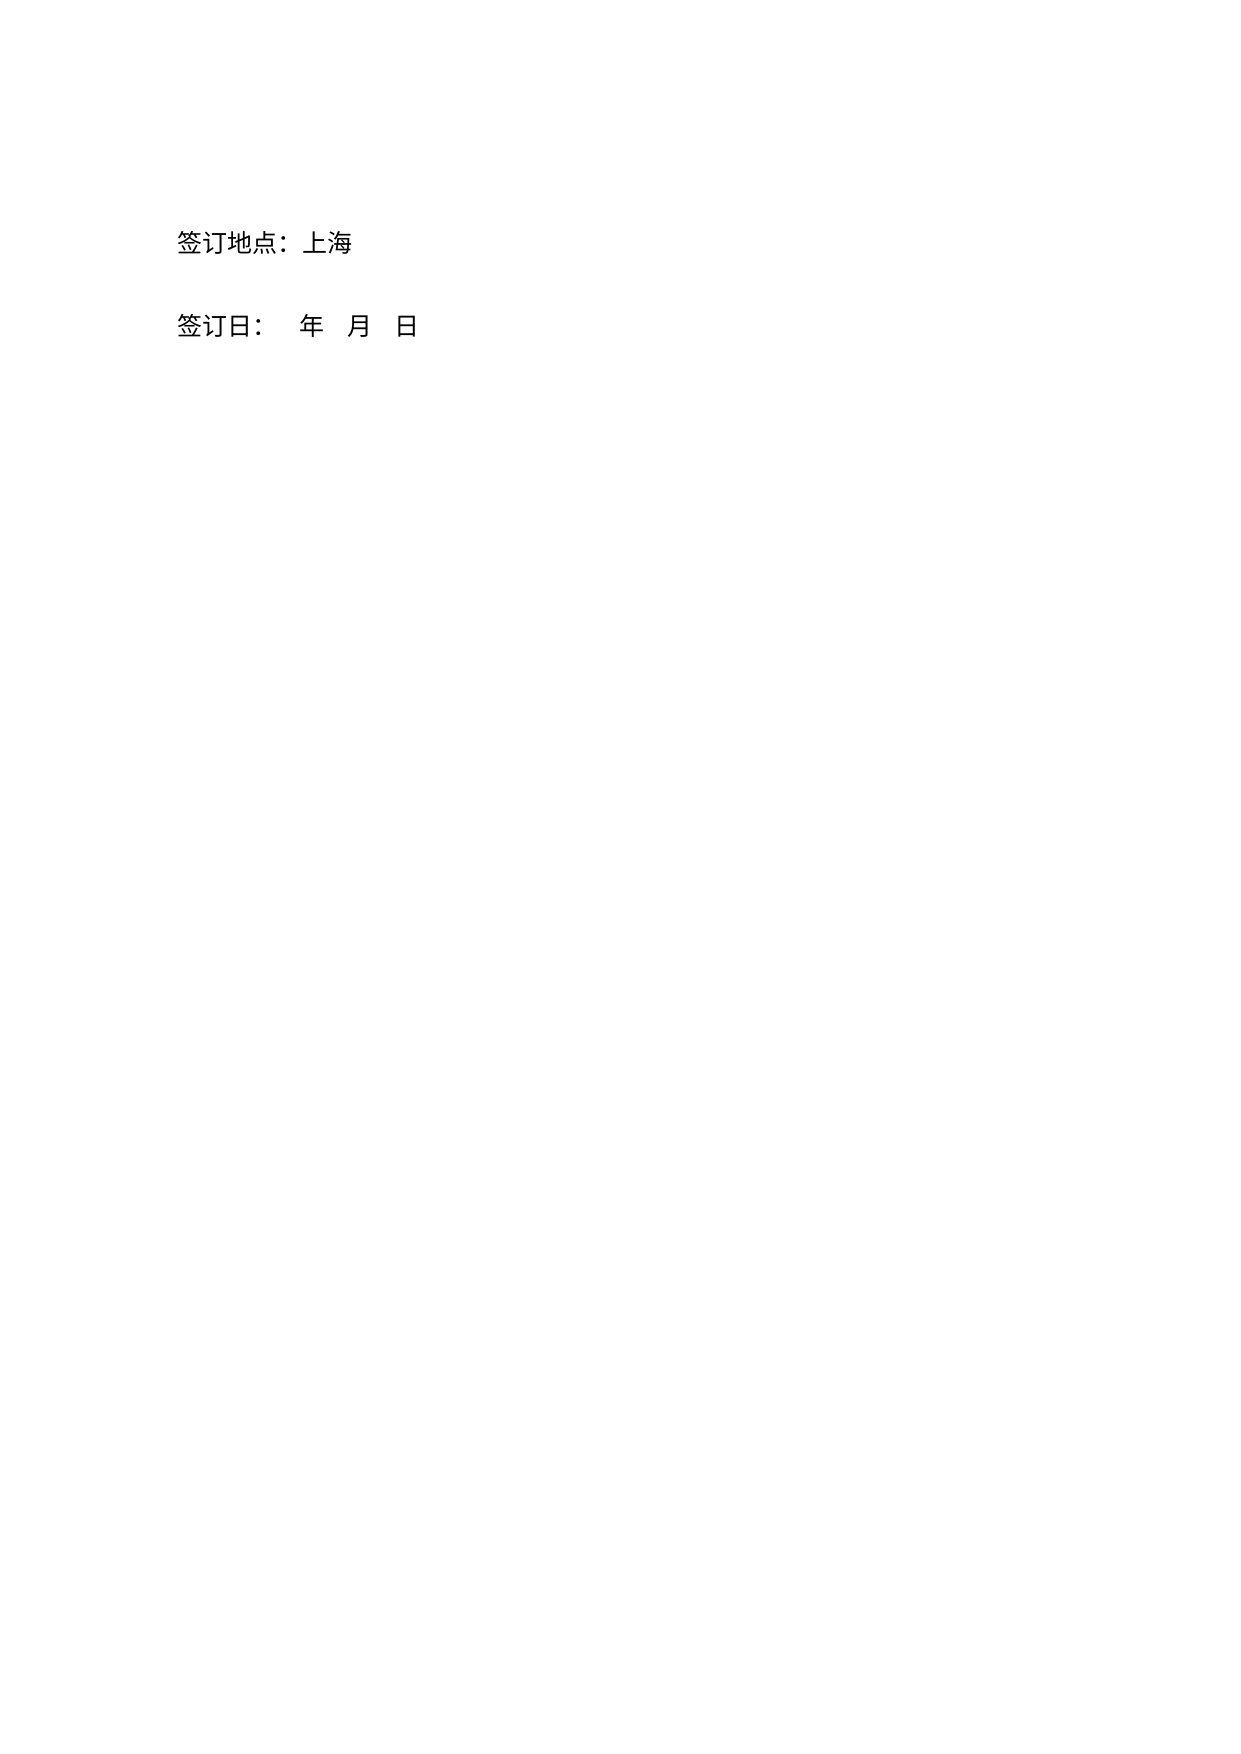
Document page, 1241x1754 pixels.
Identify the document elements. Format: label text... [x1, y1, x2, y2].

text 签订地点：上海 [177, 209, 1063, 274]
text 签订日： 年 月 日 [177, 292, 1063, 357]
